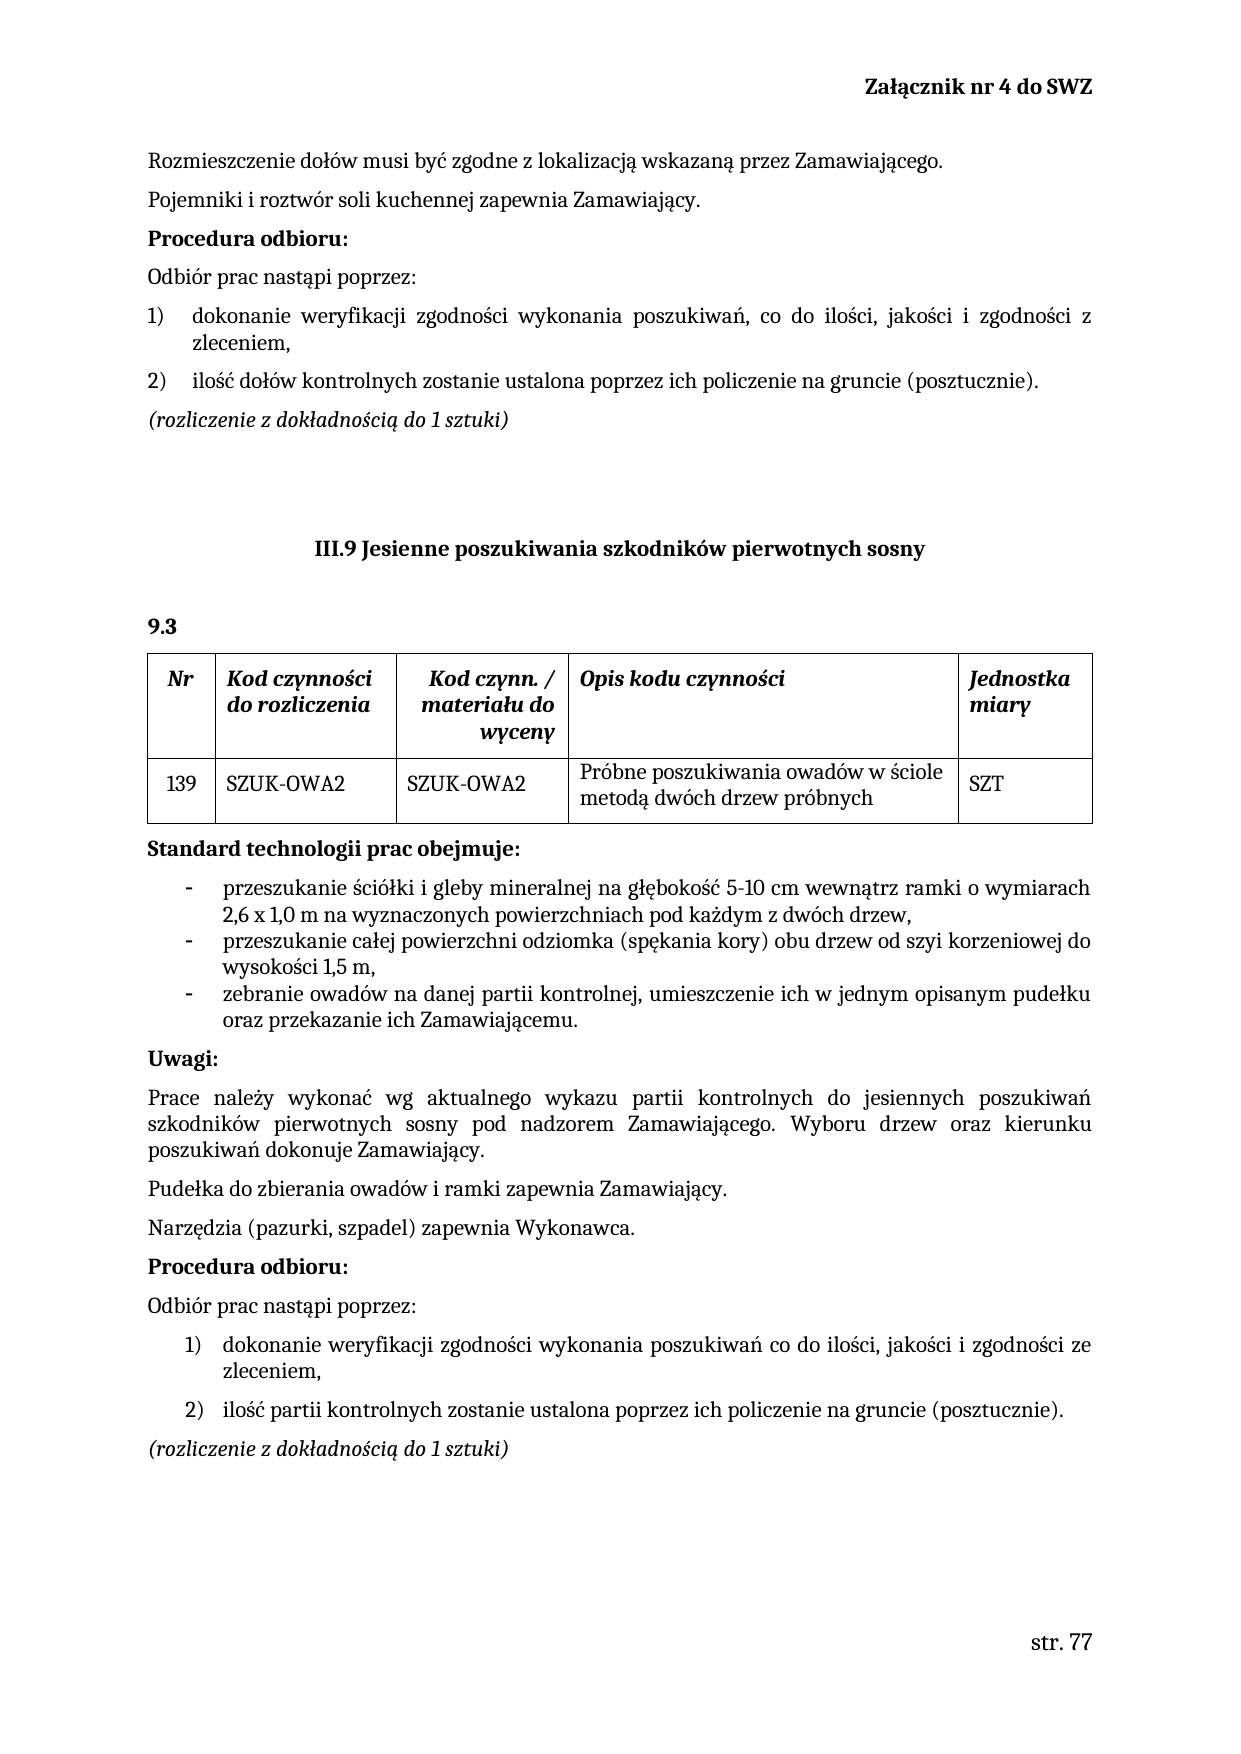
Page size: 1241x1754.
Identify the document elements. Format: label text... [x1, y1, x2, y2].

text 9.3 [148, 613, 1093, 640]
list ilość dołów kontrolnych zostanie ustalona poprzez ich policzenie na gruncie (posztucznie). [148, 368, 1093, 394]
text (rozliczenie z dokładnością do 1 sztuki) [148, 1436, 1093, 1462]
text Standard technologii prac obejmuje: [148, 836, 1093, 862]
text (rozliczenie z dokładnością do 1 sztuki) [148, 407, 1093, 433]
list dokonanie weryfikacji zgodności wykonania poszukiwań co do ilości, jakości i zgodności ze zleceniem, [185, 1331, 1093, 1384]
text Uwagi: [148, 1046, 1093, 1072]
text Pojemniki i roztwór soli kuchennej zapewnia Zamawiający. [148, 186, 1093, 213]
list dokonanie weryfikacji zgodności wykonania poszukiwań, co do ilości, jakości i zgodności z zleceniem, [148, 303, 1093, 356]
text Narzędzia (pazurki, szpadel) zapewnia Wykonawca. [148, 1215, 1093, 1241]
list przeszukanie ściółki i gleby mineralnej na głębokość 5-10 cm wewnątrz ramki o wymiarach 2,6 x 1,0 m na wyznaczonych powierzchniach pod każdym z dwóch drzew, [185, 875, 1093, 928]
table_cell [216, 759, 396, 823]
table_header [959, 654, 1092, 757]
text Procedura odbioru: [148, 225, 1093, 252]
text Pudełka do zbierania owadów i ramki zapewnia Zamawiający. [148, 1176, 1093, 1202]
text Procedura odbioru: [148, 1254, 1093, 1280]
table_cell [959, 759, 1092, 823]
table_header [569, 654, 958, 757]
text Prace należy wykonać wg aktualnego wykazu partii kontrolnych do jesiennych poszukiwań szkodników pierwotnych sosny pod nadzorem Zamawiającego. Wyboru drzew oraz kierunku poszukiwań dokonuje Zamawiający. [148, 1084, 1093, 1163]
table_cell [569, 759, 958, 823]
list przeszukanie całej powierzchni odziomka (spękania kory) obu drzew od szyi korzeniowej do wysokości 1,5 m, [185, 928, 1093, 980]
list zebranie owadów na danej partii kontrolnej, umieszczenie ich w jednym opisanym pudełku oraz przekazanie ich Zamawiającemu. [185, 980, 1093, 1033]
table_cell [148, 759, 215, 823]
text III.9 Jesienne poszukiwania szkodników pierwotnych sosny [148, 536, 1093, 562]
text Odbiór prac nastąpi poprzez: [148, 264, 1093, 291]
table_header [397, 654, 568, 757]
list ilość partii kontrolnych zostanie ustalona poprzez ich policzenie na gruncie (posztucznie). [185, 1397, 1093, 1423]
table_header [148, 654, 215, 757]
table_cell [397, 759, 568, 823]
text Odbiór prac nastąpi poprzez: [148, 1293, 1093, 1319]
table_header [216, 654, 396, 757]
text Rozmieszczenie dołów musi być zgodne z lokalizacją wskazaną przez Zamawiającego. [148, 148, 1093, 174]
